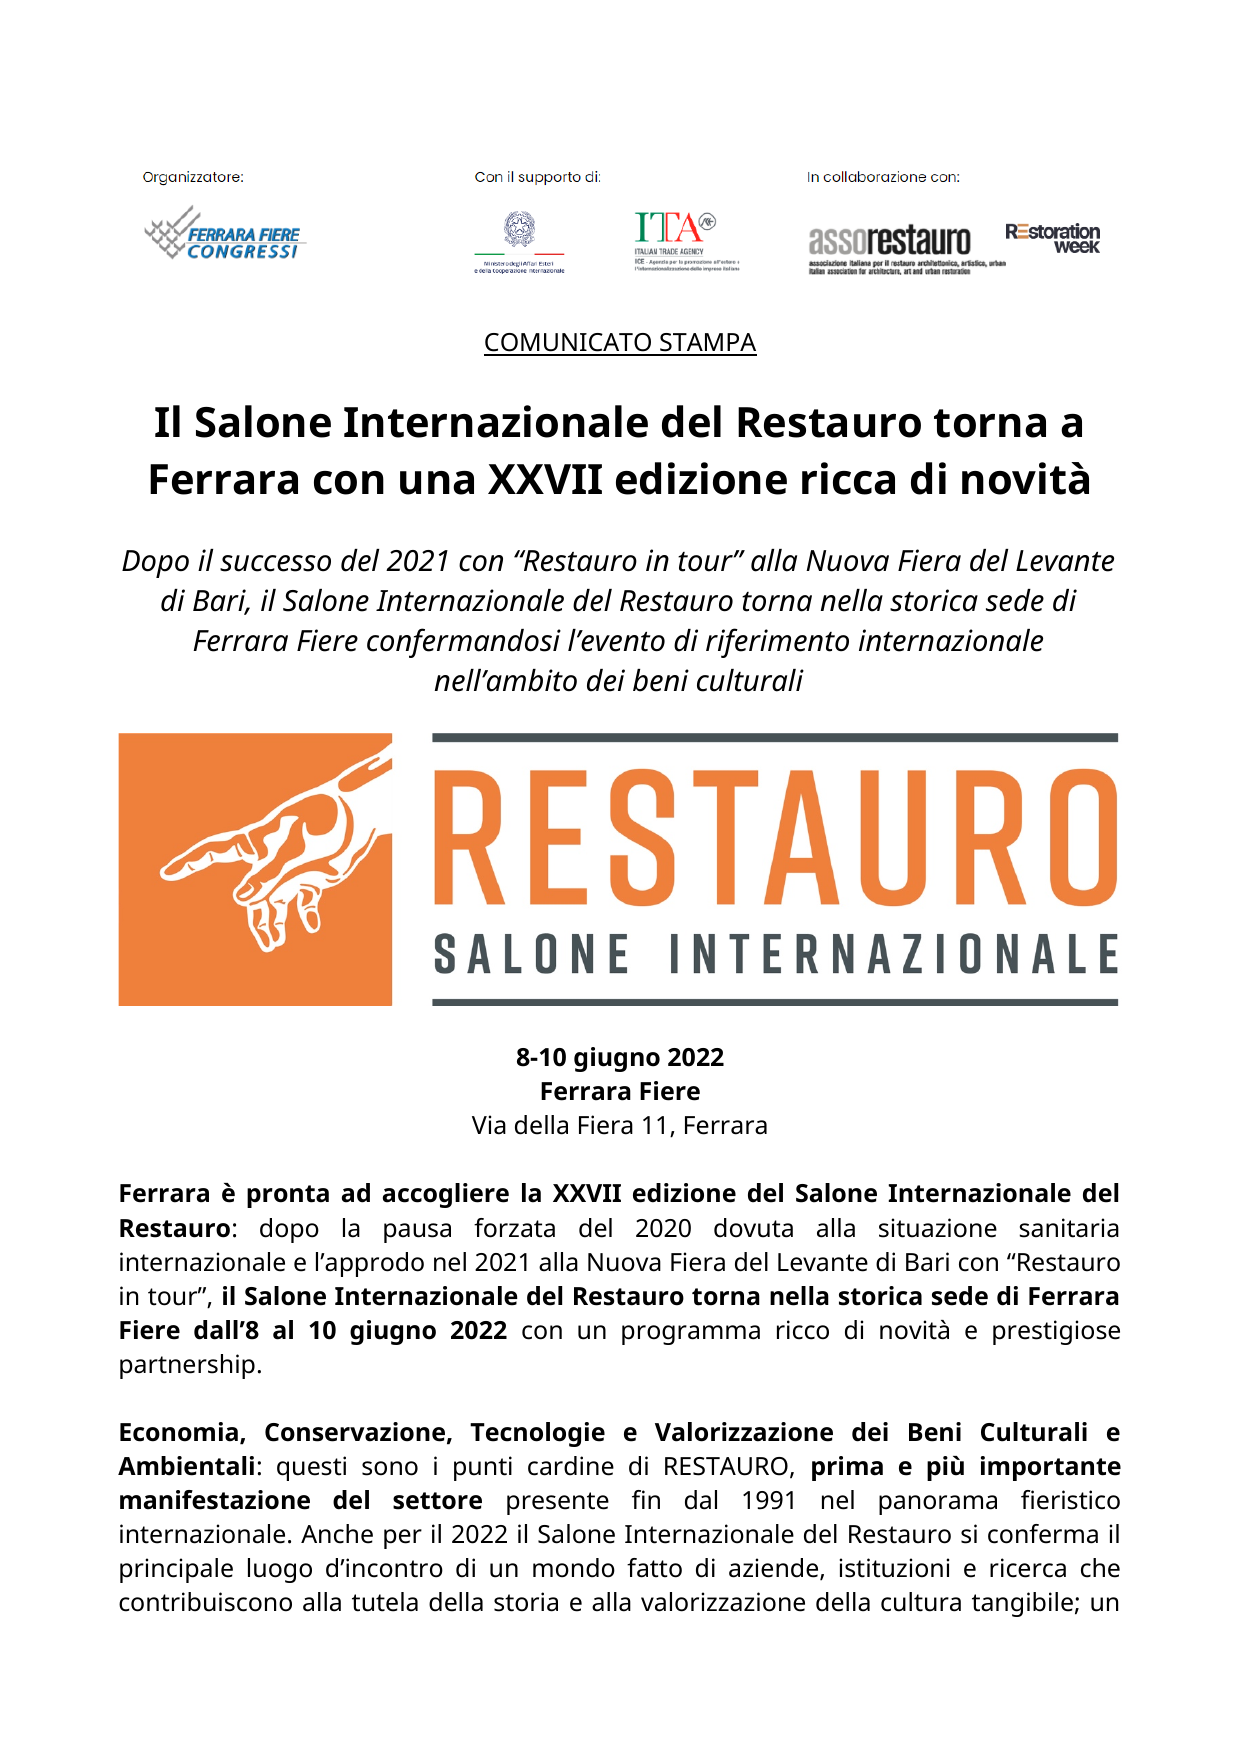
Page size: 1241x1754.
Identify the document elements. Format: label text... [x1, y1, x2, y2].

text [118, 1414, 1122, 1619]
picture [118, 147, 1122, 291]
text Il Salone Internazionale del Restauro torna a Ferrara con una XXVII edizione ricca di novità [118, 393, 1122, 507]
text COMUNICATO STAMPA [118, 325, 1122, 359]
picture [118, 733, 1122, 1006]
text 8-10 giugno 2022 [118, 1040, 1122, 1074]
text Dopo il successo del 2021 con “Restauro in tour” alla Nuova Fiera del Levante di Bari, il Salone Internazionale del Restauro torna nella storica sede di Ferrara Fiere confermandosi l’evento di riferimento internazionale nell’ambito dei beni culturali [118, 541, 1122, 699]
text Ferrara Fiere [118, 1074, 1122, 1108]
text Via della Fiera 11, Ferrara [118, 1108, 1122, 1142]
text Ferrara è pronta ad accogliere la XXVII edizione del Salone Internazionale del Restauro: dopo la pausa forzata del 2020 dovuta alla situazione sanitaria internazionale e l’approdo nel 2021 alla Nuova Fiera del Levante di Bari con “Restauro in tour”, il Salone Internazionale del Restauro torna nella storica sede di Ferrara Fiere dall’8 al 10 giugno 2022 con un programma ricco di novità e prestigiose partnership. [118, 1176, 1122, 1381]
